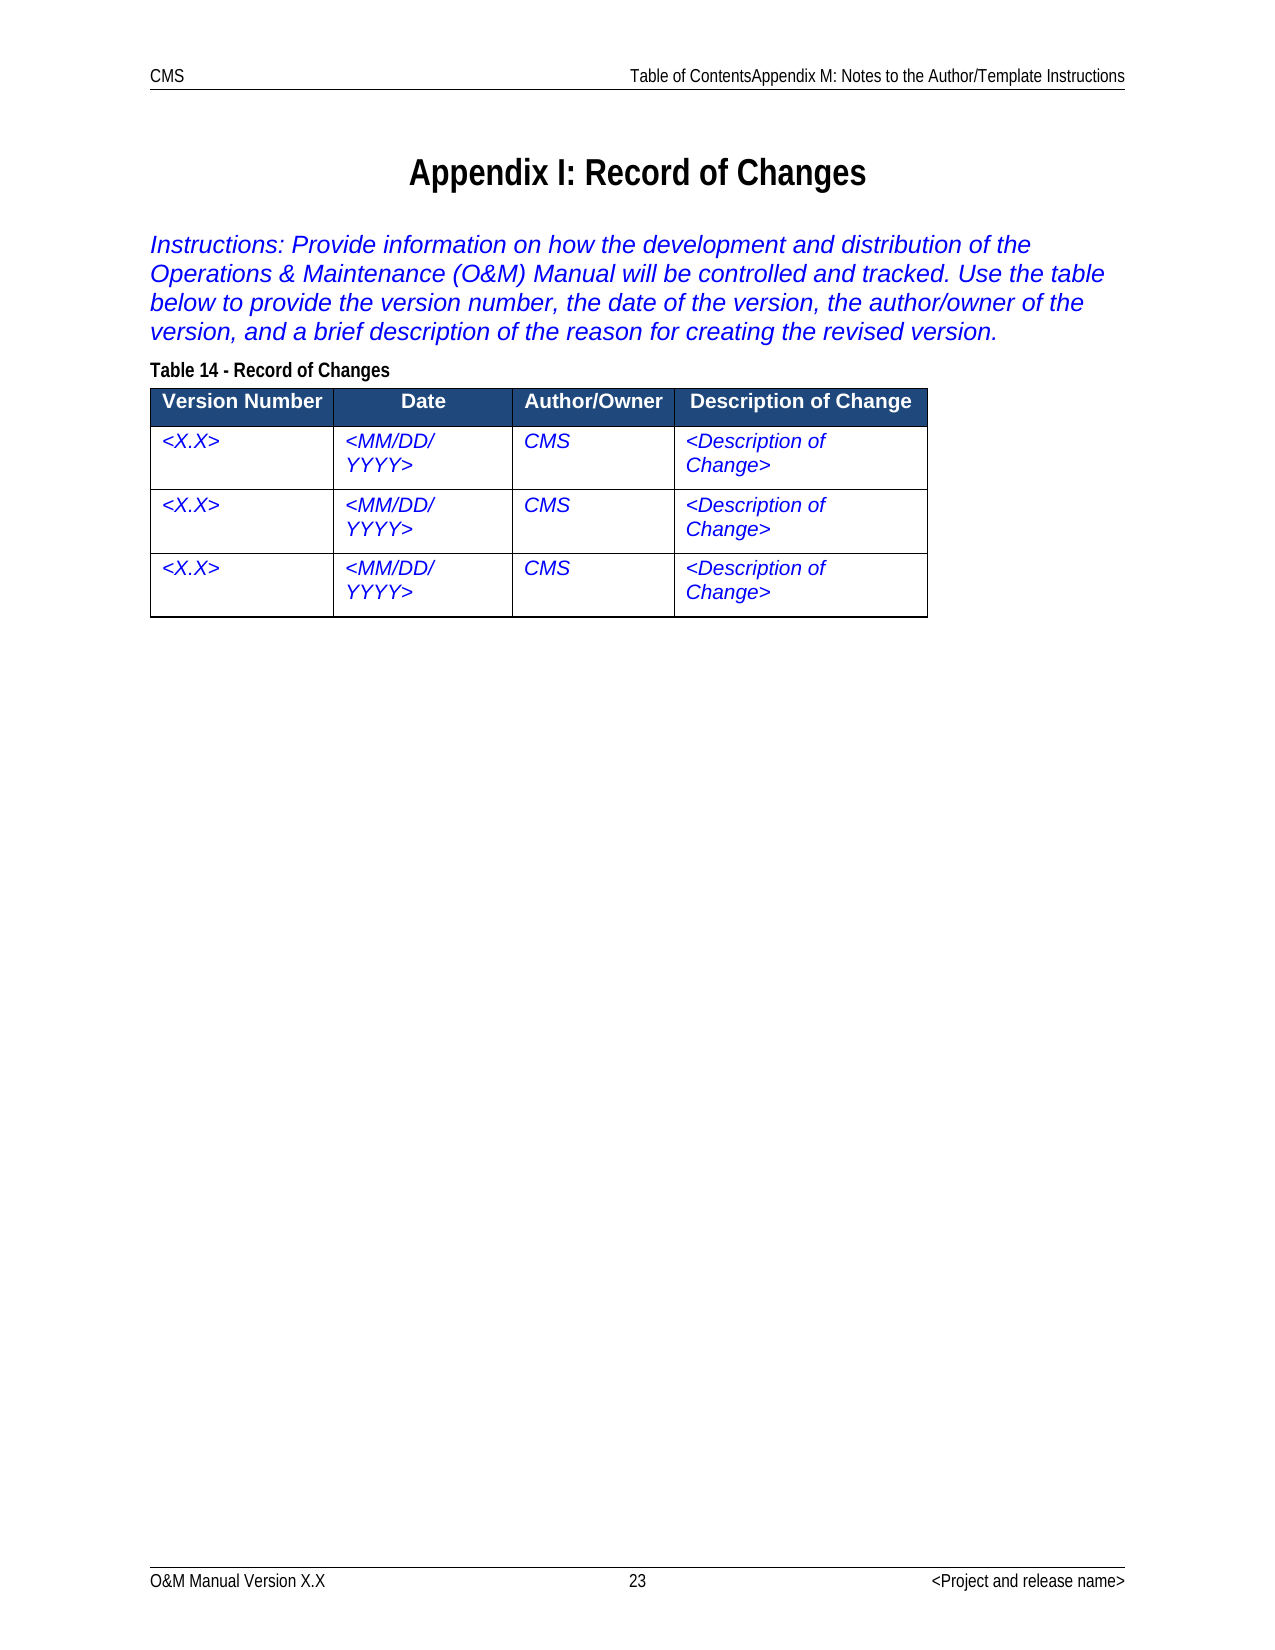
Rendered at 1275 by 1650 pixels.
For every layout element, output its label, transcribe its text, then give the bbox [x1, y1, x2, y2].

table_cell CMS [513, 554, 674, 616]
subtitle Appendix I: Record of Changes [150, 150, 1125, 193]
table_header Author/Owner [513, 389, 674, 426]
table_cell <MM/DD/YYYY> [334, 490, 512, 553]
table_header Date [334, 389, 512, 426]
table_cell <MM/DD/YYYY> [334, 427, 512, 489]
text Instructions: Provide information on how the development and distribution of the Operations & Maintenance (O&M) Manual will be controlled and tracked. Use the table below to provide the version number, the date of the version, the author/owner of the version, and a brief description of the reason for creating the revised version. [150, 231, 1125, 346]
table_cell <X.X> [151, 427, 333, 489]
table_header Description of Change [675, 389, 927, 426]
table_header Version Number [151, 389, 333, 426]
table_cell <MM/DD/YYYY> [334, 554, 512, 616]
table_cell <Description of Change> [675, 427, 927, 489]
table_cell CMS [513, 427, 674, 489]
table_cell CMS [513, 490, 674, 553]
table_cell <Description of Change> [675, 554, 927, 616]
table_cell <Description of Change> [675, 490, 927, 553]
table_cell <X.X> [151, 490, 333, 553]
table_cell <X.X> [151, 554, 333, 616]
